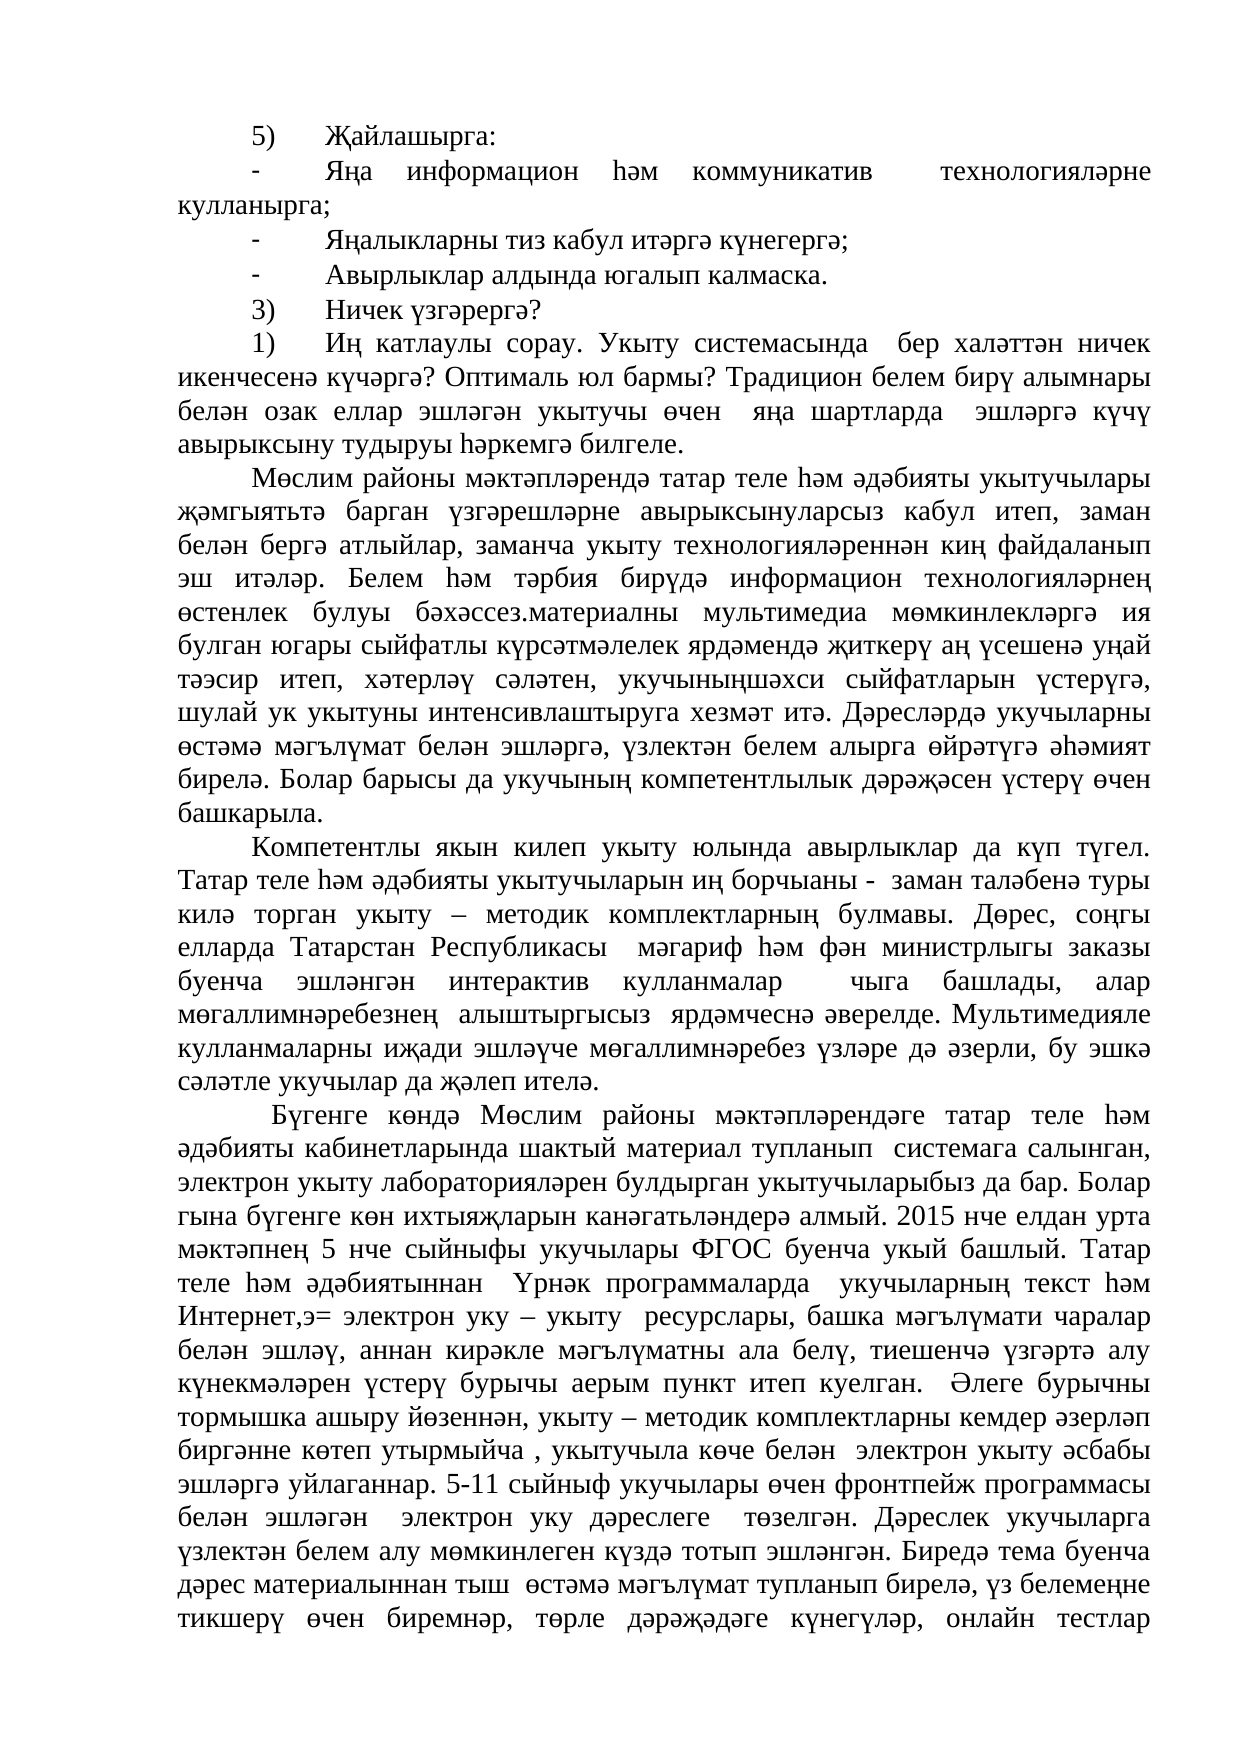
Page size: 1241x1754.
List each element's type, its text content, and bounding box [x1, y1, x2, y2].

text Компетентлы якын килеп укыту юлында авырлыклар да күп түгел. Татар теле һәм әдәбияты укытучыларын иң борчыаны - заман таләбенә туры килә торган укыту – методик комплектларның булмавы. Дөрес, соңгы елларда Татарстан Республикасы мәгариф һәм фән министрлыгы заказы буенча эшләнгән интерактив кулланмалар чыга башлады, алар мөгаллимнәребезнең алыштыргысыз ярдәмчеснә әверелде. Мультимедияле кулланмаларны иҗади эшләүче мөгаллимнәребез үзләре дә әзерли, бу эшкә сәләтле укучылар да җәлеп ителә. [177, 829, 1152, 1097]
list Яңалыкларны тиз кабул итәргә күнегергә; [177, 221, 1152, 256]
text Мөслим районы мәктәпләрендә татар теле һәм әдәбияты укытучылары җәмгыятьтә барган үзгәрешләрне авырыксынуларсыз кабул итеп, заман белән бергә атлыйлар, заманча укыту технологияләреннән киң файдаланып эш итәләр. Белем һәм тәрбия бирүдә информацион технологияләрнең өстенлек булуы бәхәссез.материалны мультимедиа мөмкинлекләргә ия булган югары сыйфатлы күрсәтмәлелек ярдәмендә җиткерү аң үсешенә уңай тәэсир итеп, хәтерләү сәләтен, укучыныңшәхси сыйфатларын үстерүгә, шулай ук укытуны интенсивлаштыруга хезмәт итә. Дәресләрдә укучыларны өстәмә мәгълүмат белән эшләргә, үзлектән белем алырга өйрәтүгә әһәмият бирелә. Болар барысы да укучының компетентлылык дәрәҗәсен үстерү өчен башкарыла. [177, 460, 1152, 829]
list Яңа информацион һәм коммуникатив технологияләрне кулланырга; [177, 152, 1152, 221]
list Ничек үзгәрергә? [177, 292, 1152, 326]
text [177, 1097, 1152, 1634]
list Җайлашырга: [177, 118, 1152, 152]
list Авырлыклар алдында югалып калмаска. [177, 256, 1152, 292]
list Иң катлаулы сорау. Укыту системасында бер халәттән ничек икенчесенә күчәргә? Оптималь юл бармы? Традицион белем бирү алымнары белән озак еллар эшләгән укытучы өчен яңа шартларда эшләргә күчү авырыксыну тудыруы һәркемгә билгеле. [177, 326, 1152, 460]
